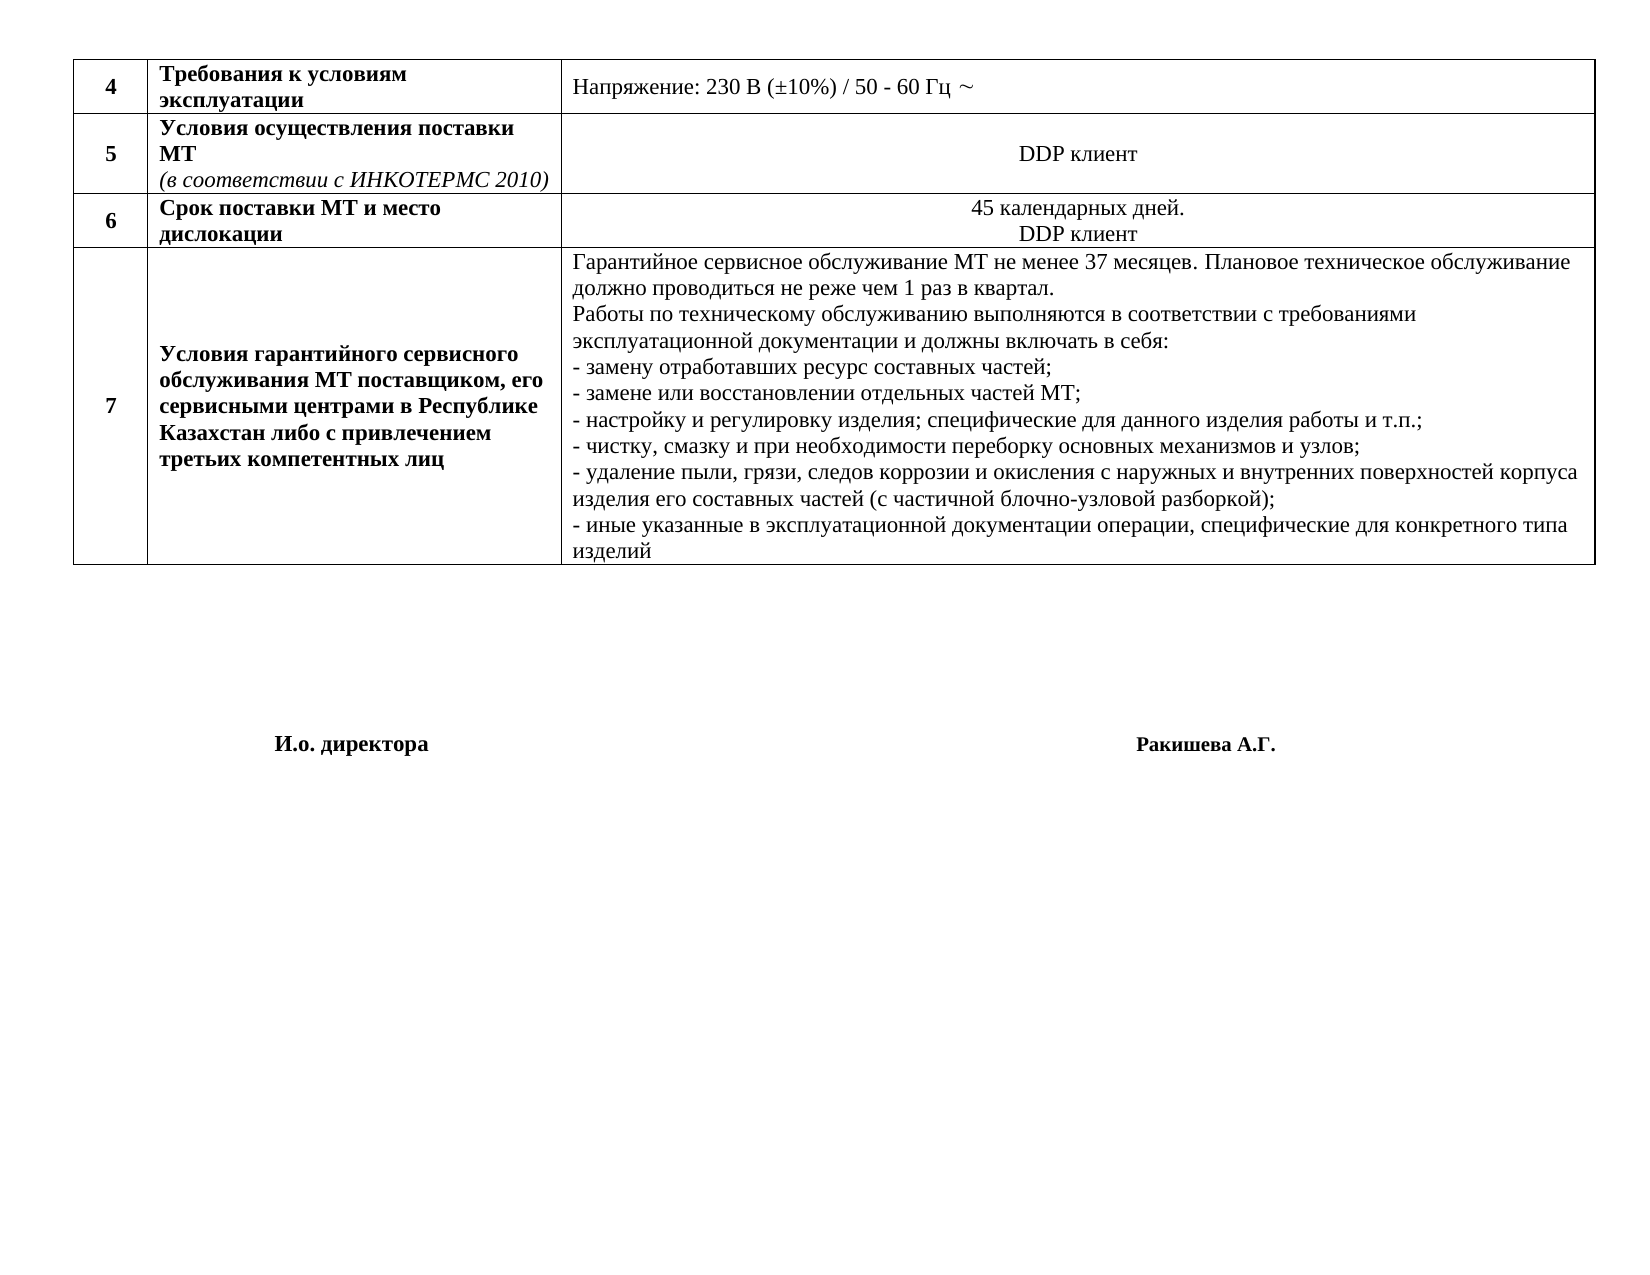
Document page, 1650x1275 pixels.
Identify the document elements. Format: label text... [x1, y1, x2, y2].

table_cell 7 [74, 248, 147, 564]
table_cell Срок поставки МТ и место дислокации [148, 194, 561, 247]
table_cell 5 [74, 114, 147, 193]
table_cell Напряжение: 230 В (±10%) / 50 - 60 Гц [562, 60, 1594, 113]
table_cell Гарантийное сервисное обслуживание МТ не менее 37 месяцев. Плановое техническое обслуживание должно проводиться не реже чем 1 раз в квартал. Работы по техническому обслуживанию выполняются в соответствии с требованиями эксплуатационной документации и должны включать в себя: - замену отработавших ресурс составных частей; - замене или восстановлении отдельных частей МТ; - настройку и регулировку изделия; специфические для данного изделия работы и т.п.; - чистку, смазку и при необходимости переборку основных механизмов и узлов; - удаление пыли, грязи, следов коррозии и окисления с наружных и внутренних поверхностей корпуса изделия его составных частей (с частичной блочно-узловой разборкой); - иные указанные в эксплуатационной документации операции, специфические для конкретного типа изделий [562, 248, 1594, 564]
table_cell DDP клиент [562, 114, 1594, 193]
table_cell Требования к условиям эксплуатации [148, 60, 561, 113]
text И.о. директора Ракишева А.Г. [74, 730, 1595, 757]
table_cell 6 [74, 194, 147, 247]
table_cell 4 [74, 60, 147, 113]
table_cell 45 календарных дней. DDP клиент [562, 194, 1594, 247]
table_cell Условия гарантийного сервисного обслуживания МТ поставщиком, его сервисными центрами в Республике Казахстан либо с привлечением третьих компетентных лиц [148, 248, 561, 564]
table_cell Условия осуществления поставки МТ (в соответствии с ИНКОТЕРМС 2010) [148, 114, 561, 193]
